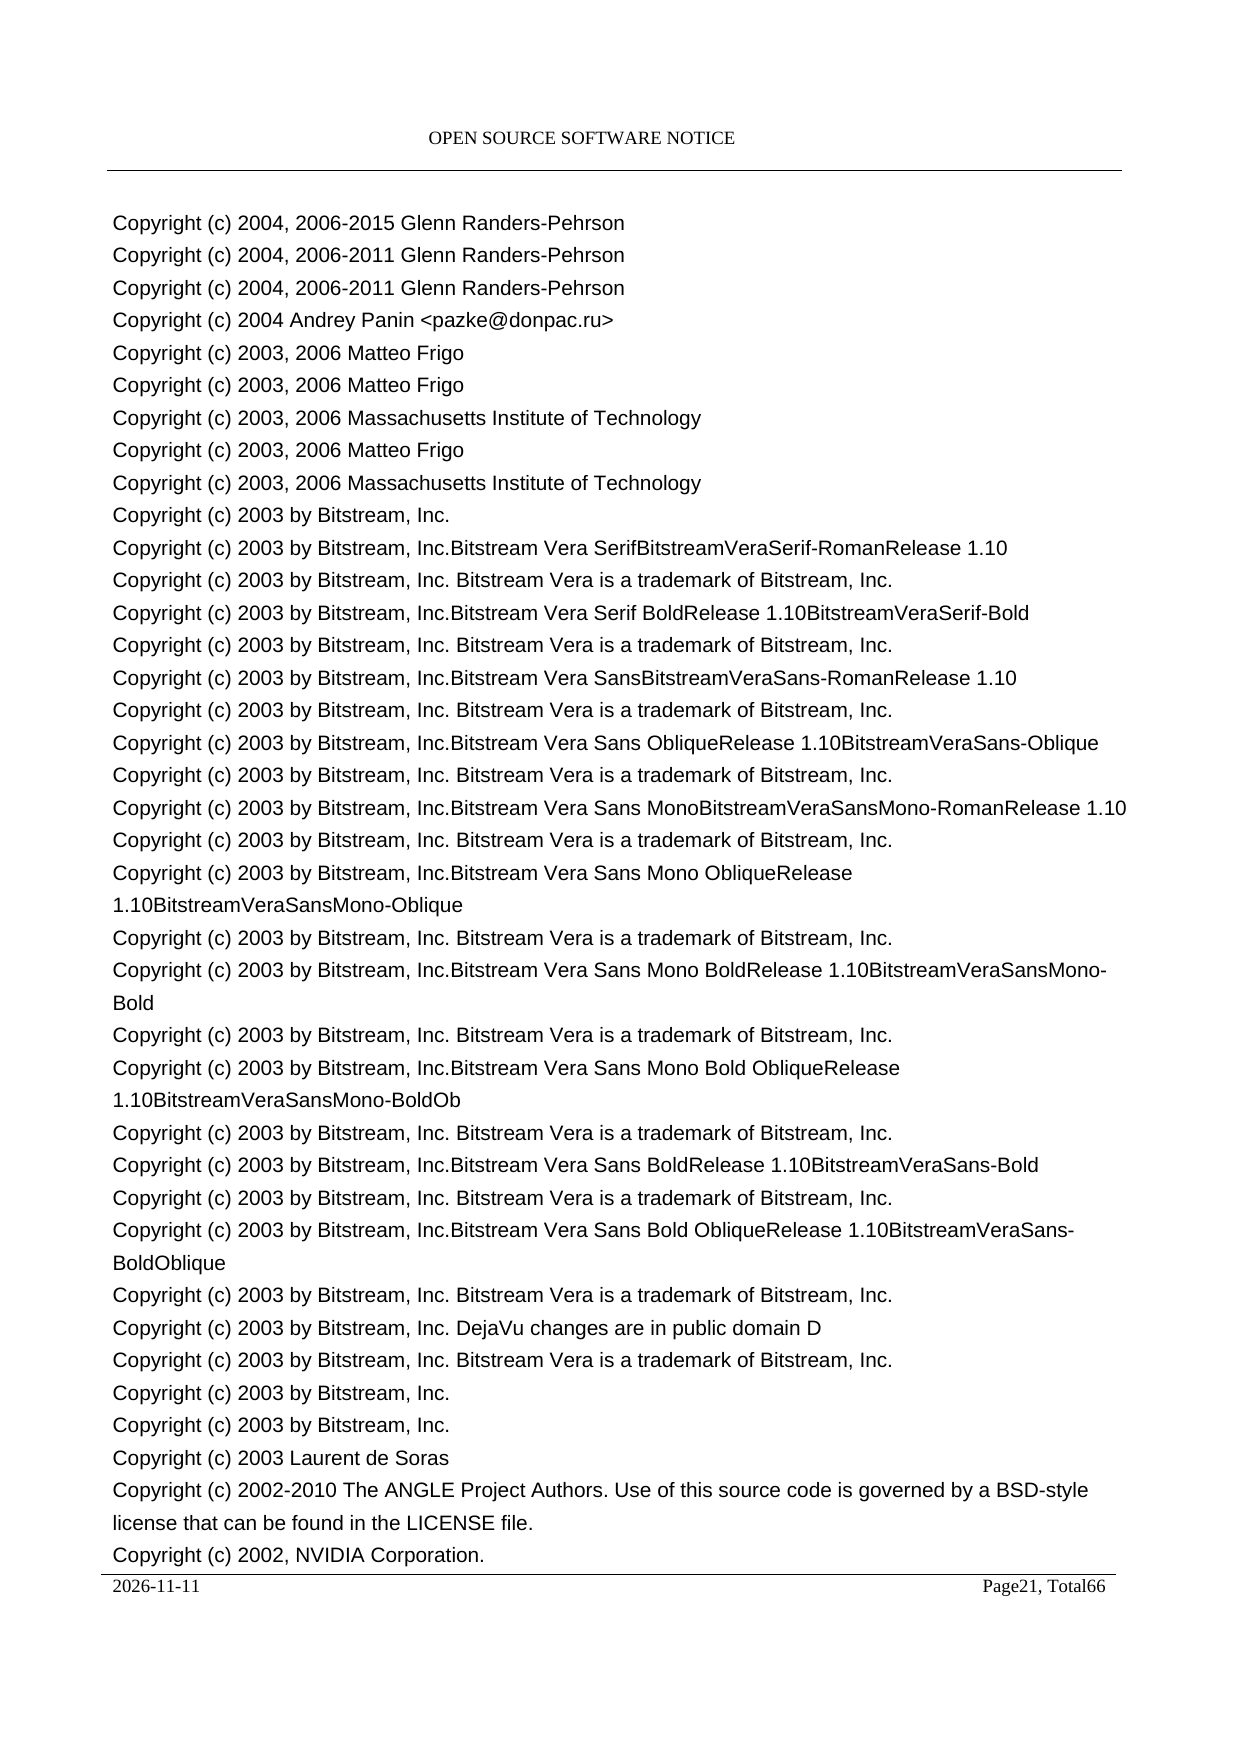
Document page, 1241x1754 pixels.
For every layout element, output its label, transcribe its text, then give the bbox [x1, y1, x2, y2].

text Copyright (c) 2002, NVIDIA Corporation. [112, 1539, 1128, 1571]
text Copyright (c) 2003, 2006 Matteo Frigo [112, 369, 1128, 401]
text Copyright (c) 2003 by Bitstream, Inc. [112, 499, 1128, 531]
text Copyright (c) 2003 by Bitstream, Inc. Bitstream Vera is a trademark of Bitstream, Inc. [112, 564, 1128, 596]
text Copyright (c) 2004 Andrey Panin <pazke@donpac.ru> [112, 304, 1128, 336]
text Copyright (c) 2003 by Bitstream, Inc.Bitstream Vera SerifBitstreamVeraSerif-RomanRelease 1.10 [112, 531, 1128, 564]
text Copyright (c) 2004, 2006-2011 Glenn Randers-Pehrson [112, 239, 1128, 271]
text Copyright (c) 2003, 2006 Massachusetts Institute of Technology [112, 401, 1128, 434]
text Copyright (c) 2003 by Bitstream, Inc.Bitstream Vera Sans Mono BoldRelease 1.10BitstreamVeraSansMono-Bold [112, 954, 1128, 1019]
text Copyright (c) 2003 by Bitstream, Inc. Bitstream Vera is a trademark of Bitstream, Inc. [112, 759, 1128, 791]
text Copyright (c) 2003 by Bitstream, Inc. Bitstream Vera is a trademark of Bitstream, Inc. [112, 1344, 1128, 1376]
text Copyright (c) 2003 by Bitstream, Inc. Bitstream Vera is a trademark of Bitstream, Inc. [112, 629, 1128, 661]
text Copyright (c) 2002-2010 The ANGLE Project Authors. Use of this source code is governed by a BSD-style license that can be found in the LICENSE file. [112, 1474, 1128, 1539]
text Copyright (c) 2003 by Bitstream, Inc.Bitstream Vera Sans Mono ObliqueRelease 1.10BitstreamVeraSansMono-Oblique [112, 856, 1128, 921]
text Copyright (c) 2003 by Bitstream, Inc.Bitstream Vera Sans Bold ObliqueRelease 1.10BitstreamVeraSans-BoldOblique [112, 1214, 1128, 1279]
text Copyright (c) 2003, 2006 Matteo Frigo [112, 336, 1128, 369]
text Copyright (c) 2004, 2006-2011 Glenn Randers-Pehrson [112, 271, 1128, 304]
text Copyright (c) 2003, 2006 Matteo Frigo [112, 434, 1128, 466]
text Copyright (c) 2003 by Bitstream, Inc. Bitstream Vera is a trademark of Bitstream, Inc. [112, 1019, 1128, 1051]
text Copyright (c) 2003 by Bitstream, Inc.Bitstream Vera Sans ObliqueRelease 1.10BitstreamVeraSans-Oblique [112, 726, 1128, 759]
text Copyright (c) 2003 by Bitstream, Inc. Bitstream Vera is a trademark of Bitstream, Inc. [112, 921, 1128, 954]
text Copyright (c) 2003 by Bitstream, Inc. [112, 1409, 1128, 1441]
text Copyright (c) 2003 by Bitstream, Inc.Bitstream Vera SansBitstreamVeraSans-RomanRelease 1.10 [112, 661, 1128, 694]
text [112, 206, 1128, 239]
text Copyright (c) 2003 by Bitstream, Inc.Bitstream Vera Sans Mono Bold ObliqueRelease 1.10BitstreamVeraSansMono-BoldOb [112, 1051, 1128, 1116]
text Copyright (c) 2003 by Bitstream, Inc. Bitstream Vera is a trademark of Bitstream, Inc. [112, 1116, 1128, 1149]
text Copyright (c) 2003 by Bitstream, Inc.Bitstream Vera Sans BoldRelease 1.10BitstreamVeraSans-Bold [112, 1149, 1128, 1181]
text Copyright (c) 2003 by Bitstream, Inc. Bitstream Vera is a trademark of Bitstream, Inc. [112, 824, 1128, 856]
text Copyright (c) 2003 Laurent de Soras [112, 1441, 1128, 1474]
text Copyright (c) 2003 by Bitstream, Inc. Bitstream Vera is a trademark of Bitstream, Inc. [112, 1279, 1128, 1311]
text Copyright (c) 2003 by Bitstream, Inc.Bitstream Vera Serif BoldRelease 1.10BitstreamVeraSerif-Bold [112, 596, 1128, 629]
text Copyright (c) 2003 by Bitstream, Inc. [112, 1376, 1128, 1409]
text Copyright (c) 2003 by Bitstream, Inc. Bitstream Vera is a trademark of Bitstream, Inc. [112, 694, 1128, 726]
text Copyright (c) 2003 by Bitstream, Inc. Bitstream Vera is a trademark of Bitstream, Inc. [112, 1181, 1128, 1214]
text Copyright (c) 2003 by Bitstream, Inc. DejaVu changes are in public domain D [112, 1311, 1128, 1344]
text Copyright (c) 2003, 2006 Massachusetts Institute of Technology [112, 466, 1128, 499]
text Copyright (c) 2003 by Bitstream, Inc.Bitstream Vera Sans MonoBitstreamVeraSansMono-RomanRelease 1.10 [112, 791, 1128, 824]
